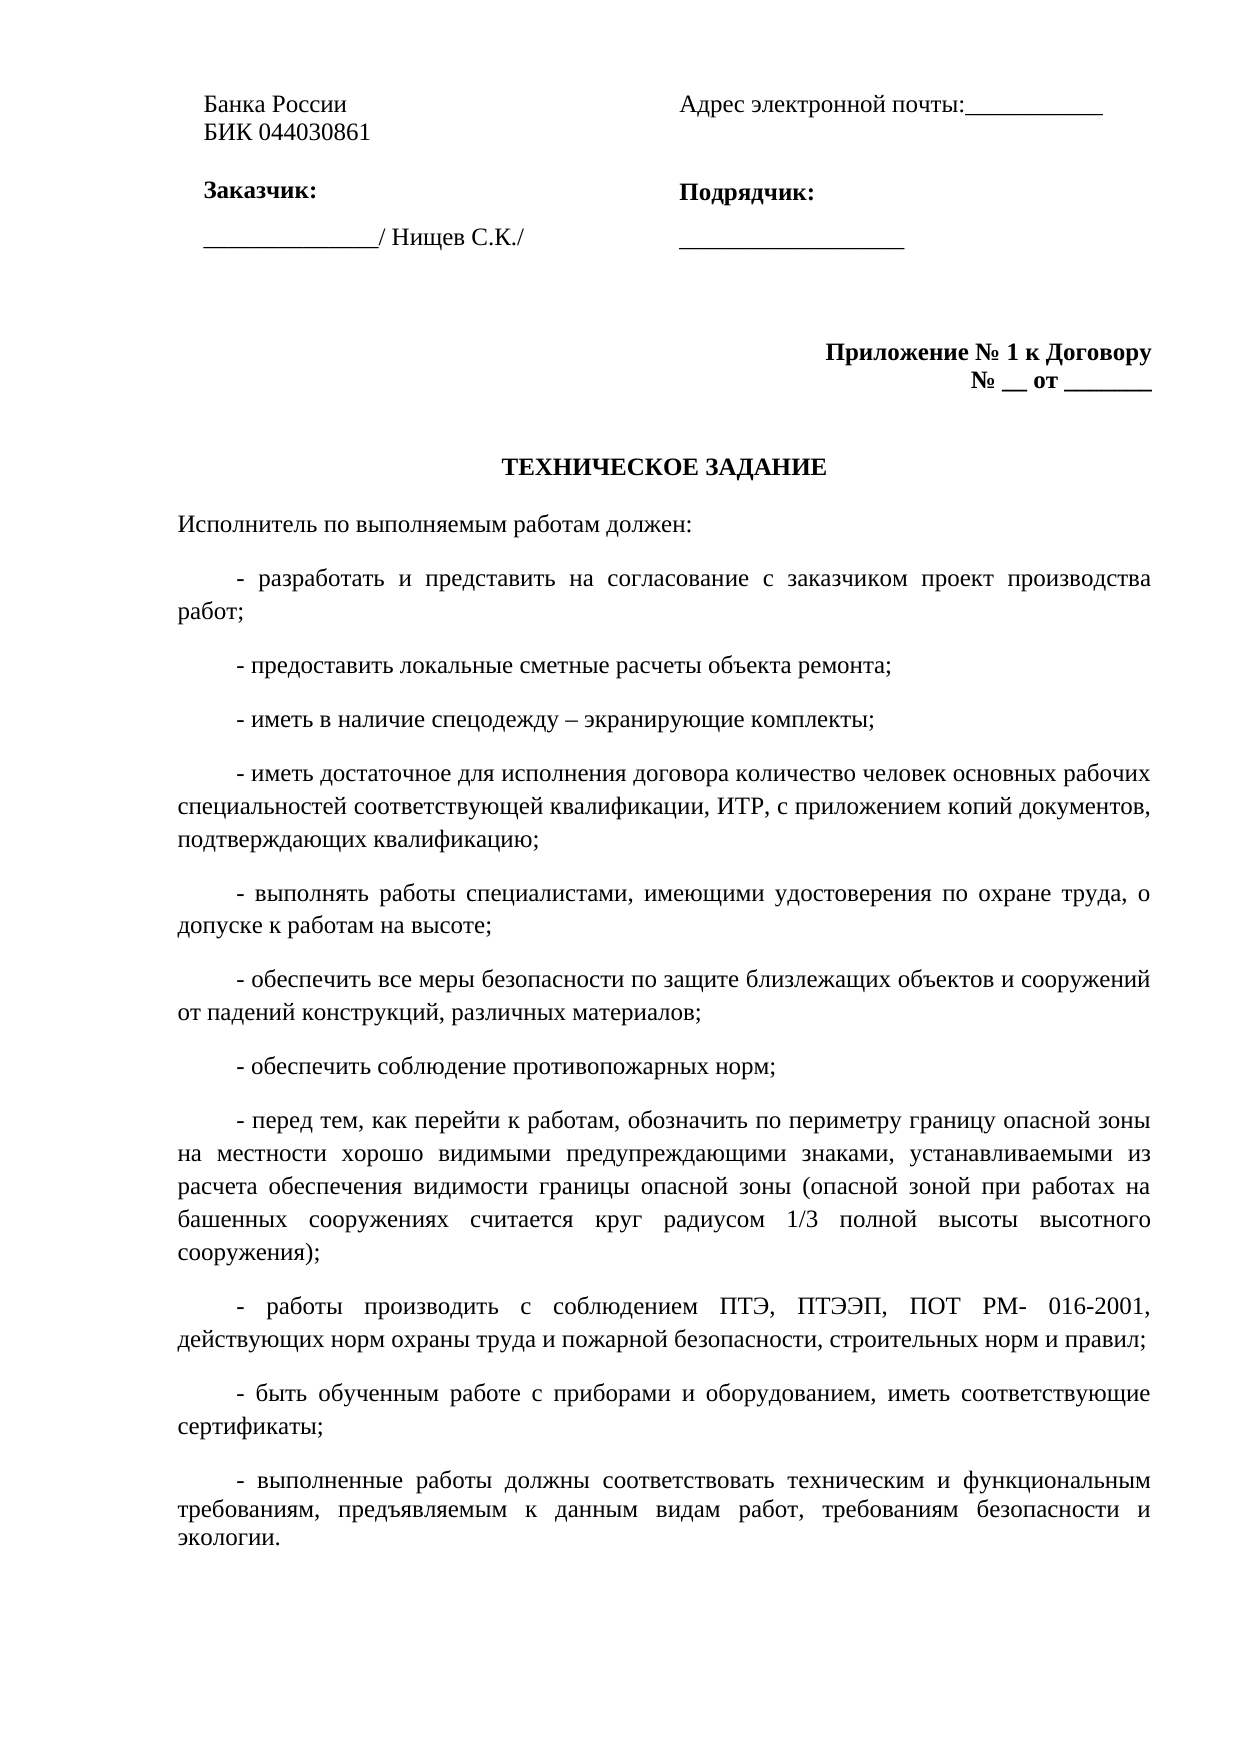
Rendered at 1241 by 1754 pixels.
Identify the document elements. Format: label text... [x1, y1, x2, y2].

text - быть обученным работе с приборами и оборудованием, иметь соответствующие сертификаты; [177, 1378, 1152, 1440]
text ТЕХНИЧЕСКОЕ ЗАДАНИЕ [177, 452, 1152, 481]
text - обеспечить соблюдение противопожарных норм; [177, 1051, 1152, 1080]
text - работы производить с соблюдением ПТЭ, ПТЭЭП, ПОТ РМ- 016-2001, действующих норм охраны труда и пожарной безопасности, строительных норм и правил; [177, 1291, 1152, 1353]
text - обеспечить все меры безопасности по защите близлежащих объектов и сооружений от падений конструкций, различных материалов; [177, 964, 1152, 1026]
text № __ от _______ [177, 366, 1152, 394]
text Исполнитель по выполняемым работам должен: [177, 509, 1152, 538]
text - выполнять работы специалистами, имеющими удостоверения по охране труда, о допуске к работам на высоте; [177, 878, 1152, 939]
text - иметь достаточное для исполнения договора количество человек основных рабочих специальностей соответствующей квалификации, ИТР, с приложением копий документов, подтверждающих квалификацию; [177, 758, 1152, 852]
text - предоставить локальные сметные расчеты объекта ремонта; [177, 650, 1152, 679]
text - перед тем, как перейти к работам, обозначить по периметру границу опасной зоны на местности хорошо видимыми предупреждающими знаками, устанавливаемыми из расчета обеспечения видимости границы опасной зоны (опасной зоной при работах на башенных сооружениях считается круг радиусом 1/3 полной высоты высотного сооружения); [177, 1105, 1152, 1266]
text - разработать и представить на согласование с заказчиком проект производства работ; [177, 563, 1152, 625]
text - иметь в наличие спецодежду – экранирующие комплекты; [177, 704, 1152, 733]
text Приложение № 1 к Договору [177, 337, 1152, 366]
text - выполненные работы должны соответствовать техническим и функциональным требованиям, предъявляемым к данным видам работ, требованиям безопасности и экологии. [177, 1465, 1152, 1551]
table_cell [657, 89, 1114, 279]
table_cell [177, 89, 657, 279]
